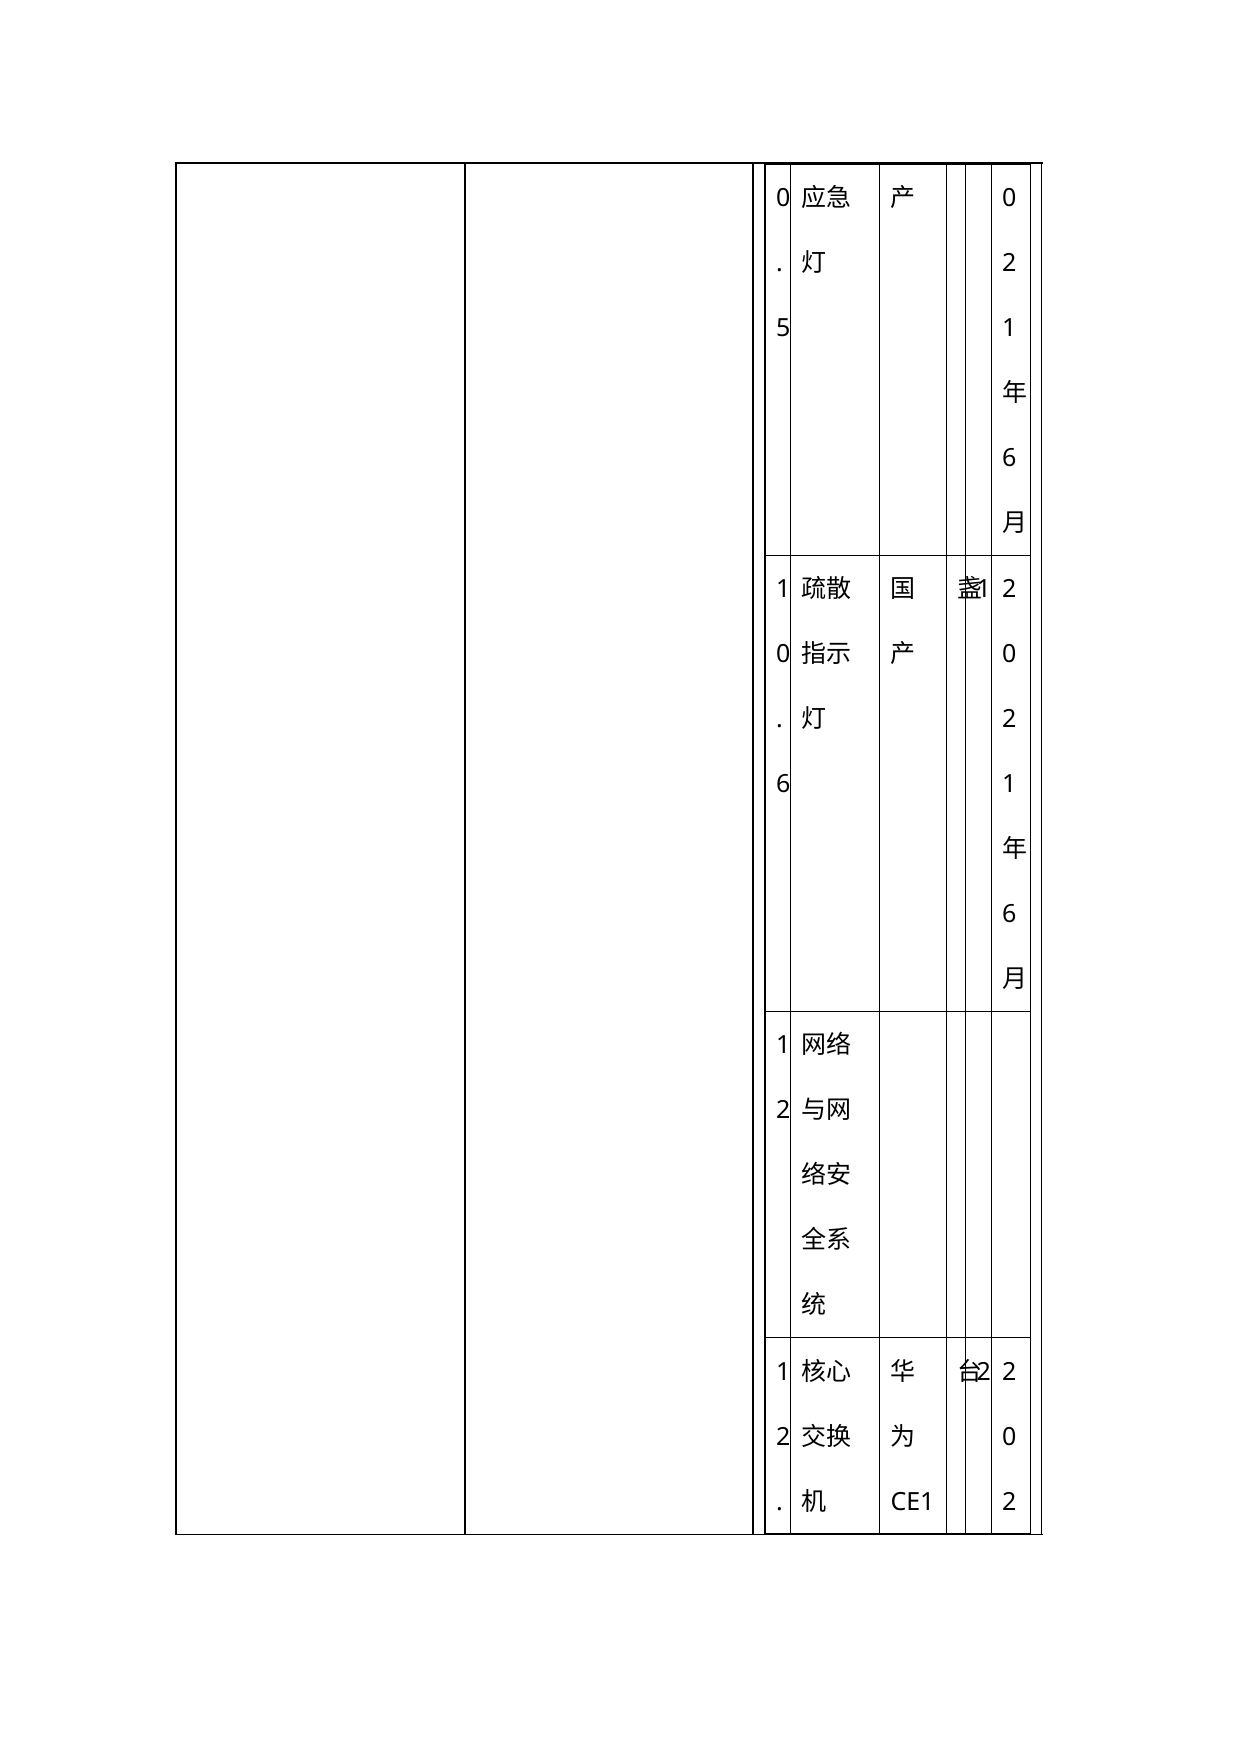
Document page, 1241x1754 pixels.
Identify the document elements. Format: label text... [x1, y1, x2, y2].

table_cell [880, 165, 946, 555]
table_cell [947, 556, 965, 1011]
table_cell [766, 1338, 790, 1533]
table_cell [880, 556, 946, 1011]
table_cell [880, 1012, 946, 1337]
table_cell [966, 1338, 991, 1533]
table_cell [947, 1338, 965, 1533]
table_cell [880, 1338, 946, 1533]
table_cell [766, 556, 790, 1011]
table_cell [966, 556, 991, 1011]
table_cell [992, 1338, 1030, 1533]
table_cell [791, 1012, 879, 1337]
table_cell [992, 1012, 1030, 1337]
table_cell 1 [177, 164, 464, 1534]
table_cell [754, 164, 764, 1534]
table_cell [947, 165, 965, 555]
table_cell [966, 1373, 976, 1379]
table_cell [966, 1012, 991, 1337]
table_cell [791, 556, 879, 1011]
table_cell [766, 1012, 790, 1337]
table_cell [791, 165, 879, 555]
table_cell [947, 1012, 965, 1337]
table_cell ★ [466, 164, 752, 1534]
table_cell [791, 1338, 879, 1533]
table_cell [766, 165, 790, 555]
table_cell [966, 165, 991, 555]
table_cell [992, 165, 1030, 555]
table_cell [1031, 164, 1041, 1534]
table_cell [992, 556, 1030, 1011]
